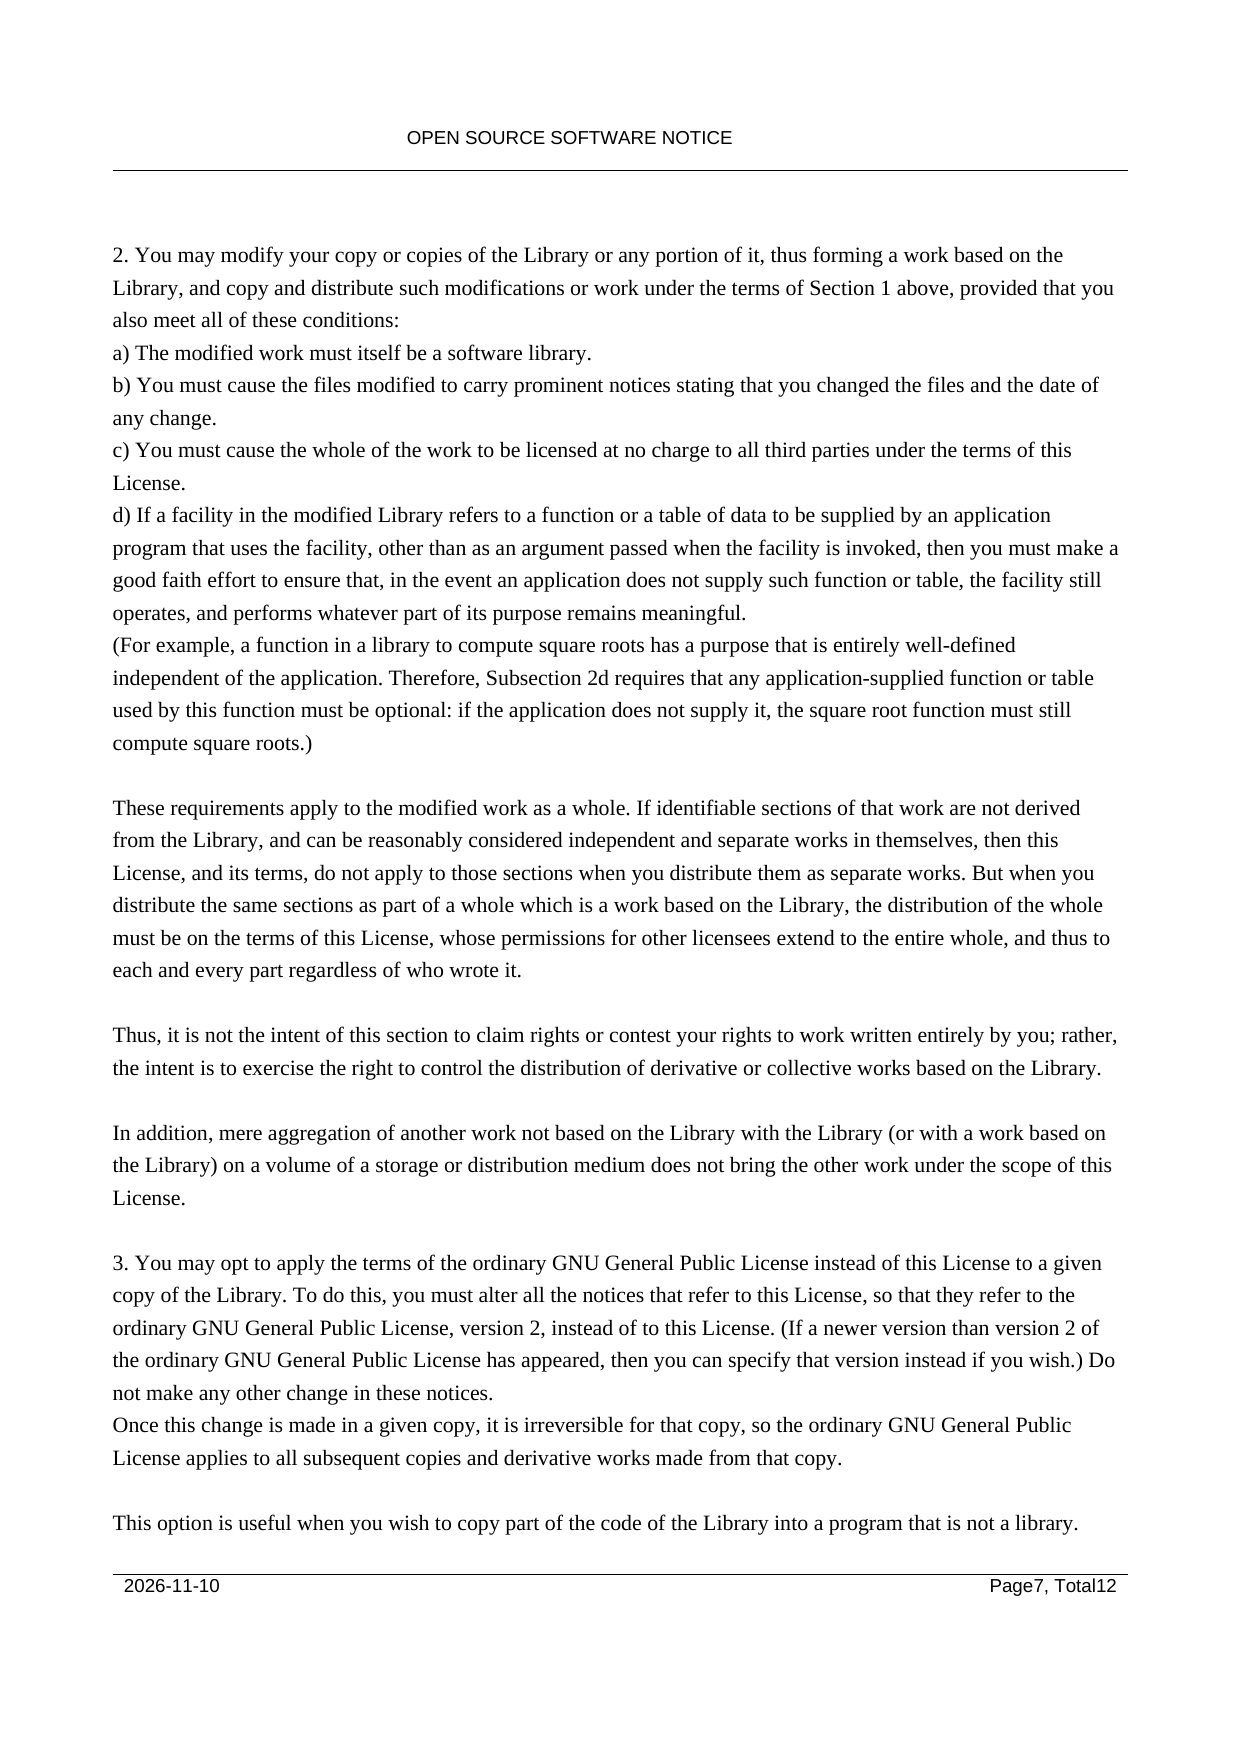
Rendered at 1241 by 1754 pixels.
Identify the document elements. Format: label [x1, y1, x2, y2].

text [112, 206, 1128, 1539]
